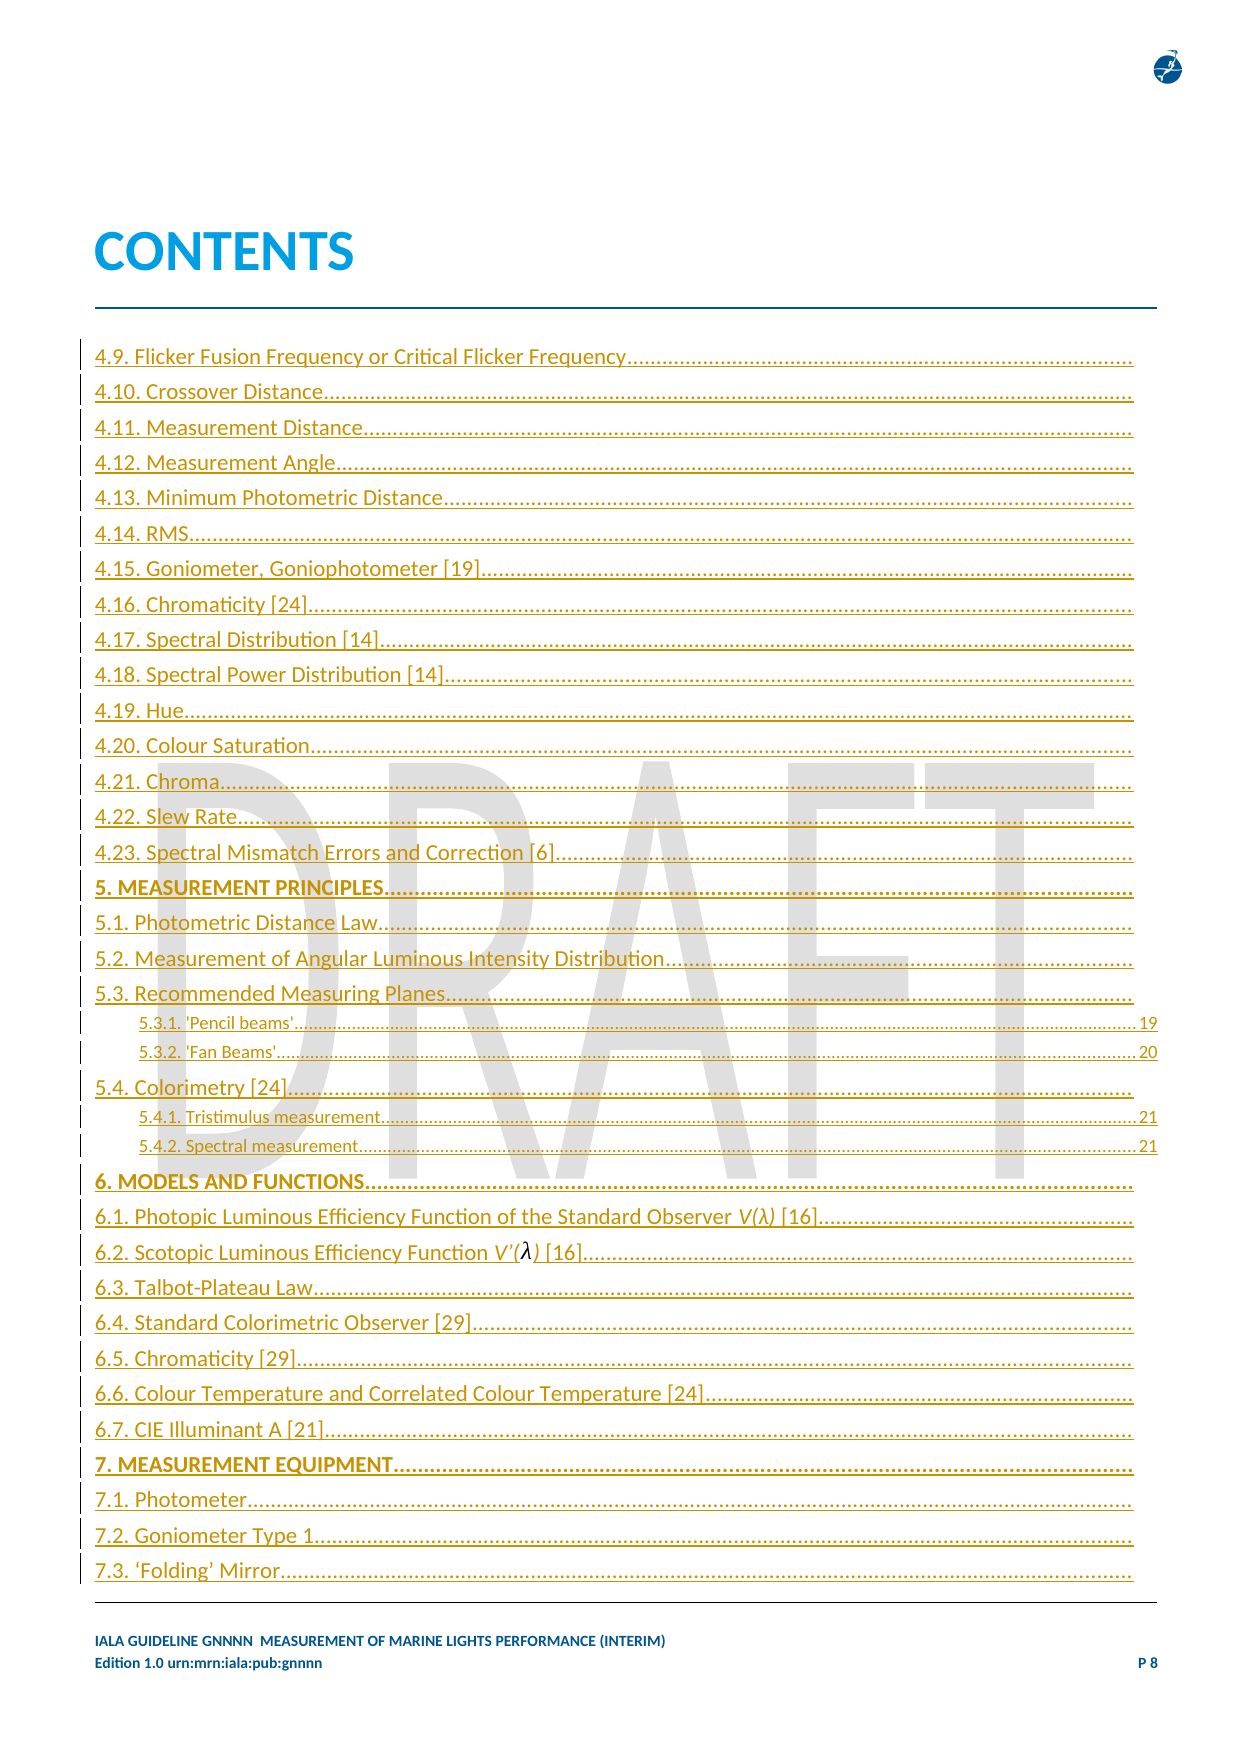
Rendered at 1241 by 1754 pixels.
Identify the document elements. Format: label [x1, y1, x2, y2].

picture [1122, 0, 1241, 119]
